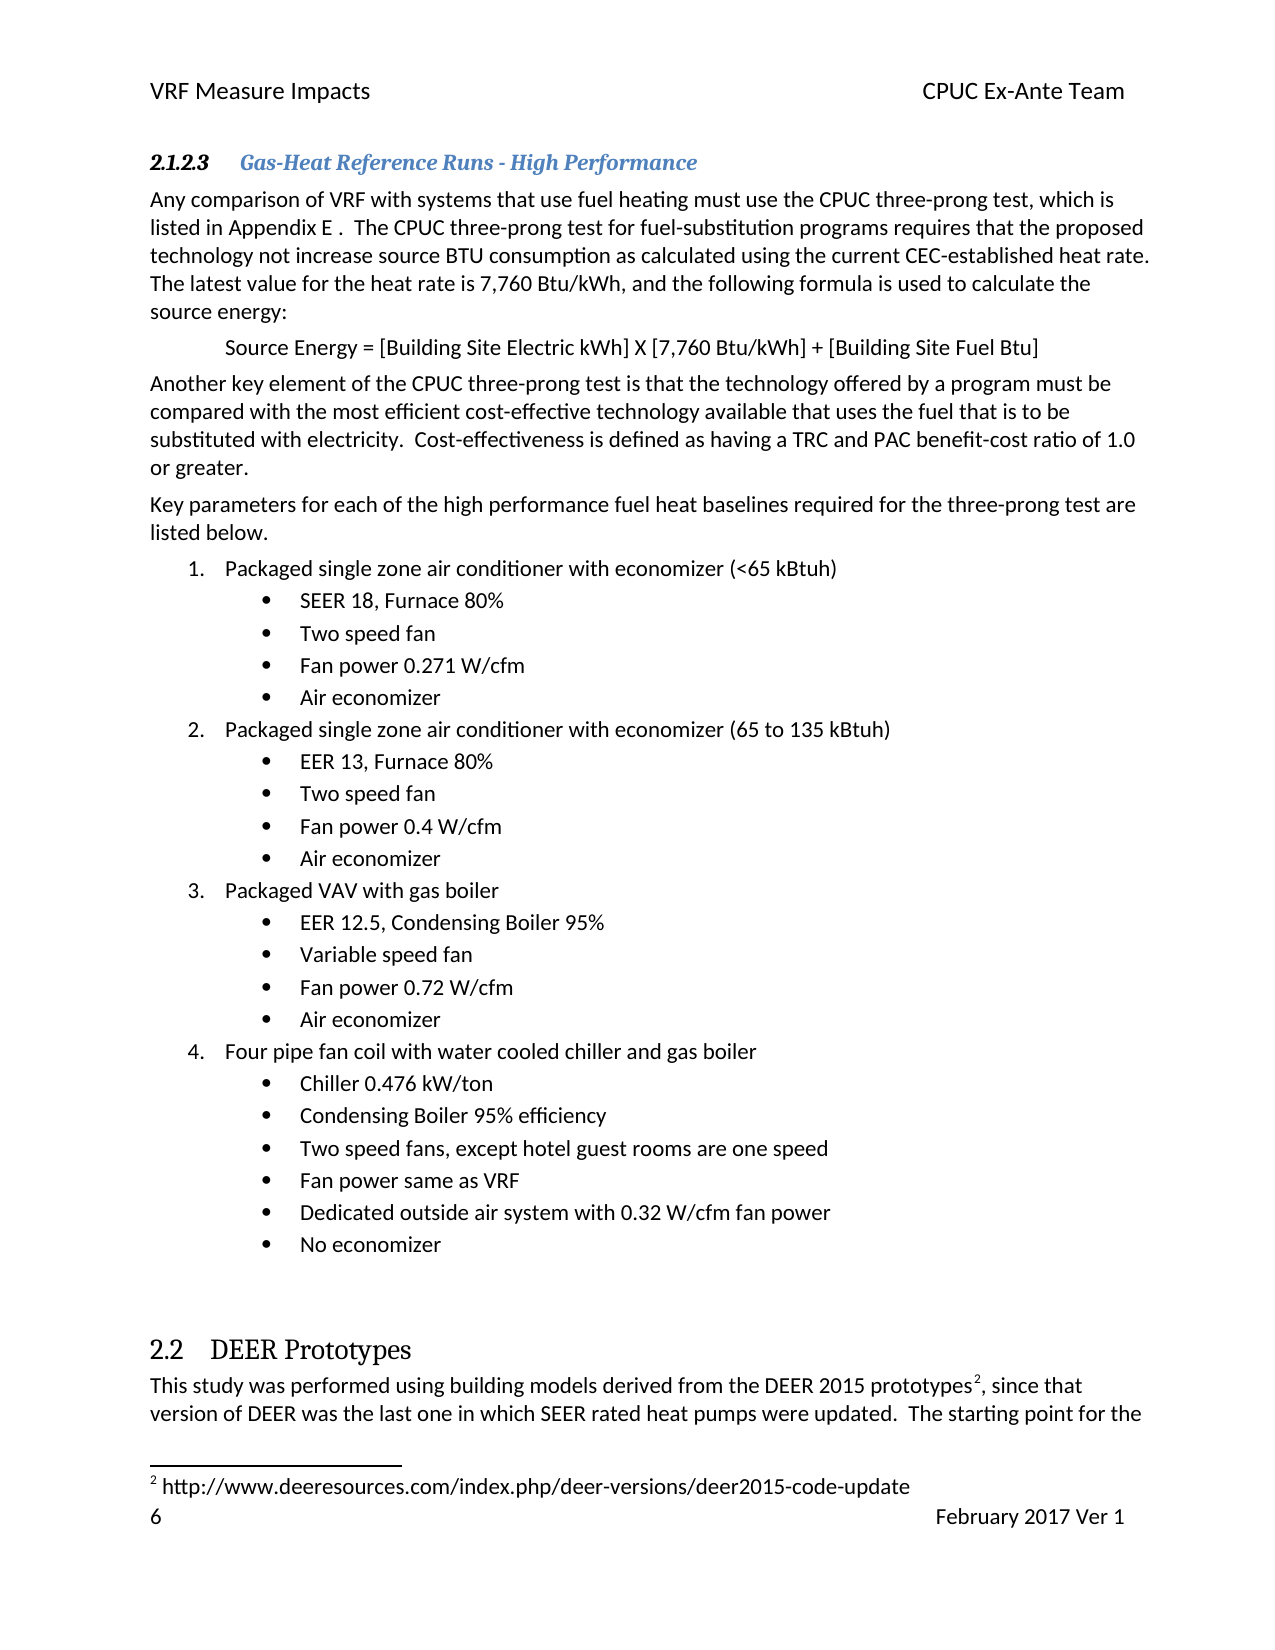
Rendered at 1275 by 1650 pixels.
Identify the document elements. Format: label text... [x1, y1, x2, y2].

list Chiller 0.476 kW/ton [262, 1069, 1153, 1097]
list SEER 18, Furnace 80% [262, 586, 1153, 614]
list Packaged single zone air conditioner with economizer (65 to 135 kBtuh) [187, 715, 1153, 743]
text Source Energy = [Building Site Electric kWh] X [7,760 Btu/kWh] + [Building Site Fuel Btu] [150, 333, 1153, 361]
list Fan power 0.72 W/cfm [262, 973, 1153, 1001]
subtitle Gas-Heat Reference Runs - High Performance [150, 150, 1153, 176]
list Air economizer [262, 1005, 1153, 1033]
list Air economizer [262, 683, 1153, 711]
list Four pipe fan coil with water cooled chiller and gas boiler [187, 1037, 1153, 1065]
list Air economizer [262, 844, 1153, 872]
list EER 12.5, Condensing Boiler 95% [262, 908, 1153, 936]
list Packaged VAV with gas boiler [187, 876, 1153, 904]
list Variable speed fan [262, 941, 1153, 968]
list No economizer [262, 1230, 1153, 1258]
list Packaged single zone air conditioner with economizer (<65 kBtuh) [187, 554, 1153, 582]
text Key parameters for each of the high performance fuel heat baselines required for the three-prong test are listed below. [150, 490, 1153, 546]
list Dedicated outside air system with 0.32 W/cfm fan power [262, 1198, 1153, 1226]
list Two speed fans, except hotel guest rooms are one speed [262, 1134, 1153, 1162]
list Condensing Boiler 95% efficiency [262, 1101, 1153, 1129]
list Fan power same as VRF [262, 1166, 1153, 1194]
text Another key element of the CPUC three-prong test is that the technology offered by a program must be compared with the most efficient cost-effective technology available that uses the fuel that is to be substituted with electricity. Cost-effectiveness is defined as having a TRC and PAC benefit-cost ratio of 1.0 or greater. [150, 369, 1153, 482]
text Any comparison of VRF with systems that use fuel heating must use the CPUC three-prong test, which is listed in Appendix E . The CPUC three-prong test for fuel-substitution programs requires that the proposed technology not increase source BTU consumption as calculated using the current CEC-established heat rate. The latest value for the heat rate is 7,760 Btu/kWh, and the following formula is used to calculate the source energy: [150, 185, 1153, 325]
list Two speed fan [262, 619, 1153, 647]
list EER 13, Furnace 80% [262, 747, 1153, 775]
list Fan power 0.271 W/cfm [262, 651, 1153, 679]
subtitle DEER Prototypes [150, 1333, 1153, 1367]
list Two speed fan [262, 779, 1153, 808]
list Fan power 0.4 W/cfm [262, 812, 1153, 840]
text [150, 1371, 1153, 1427]
